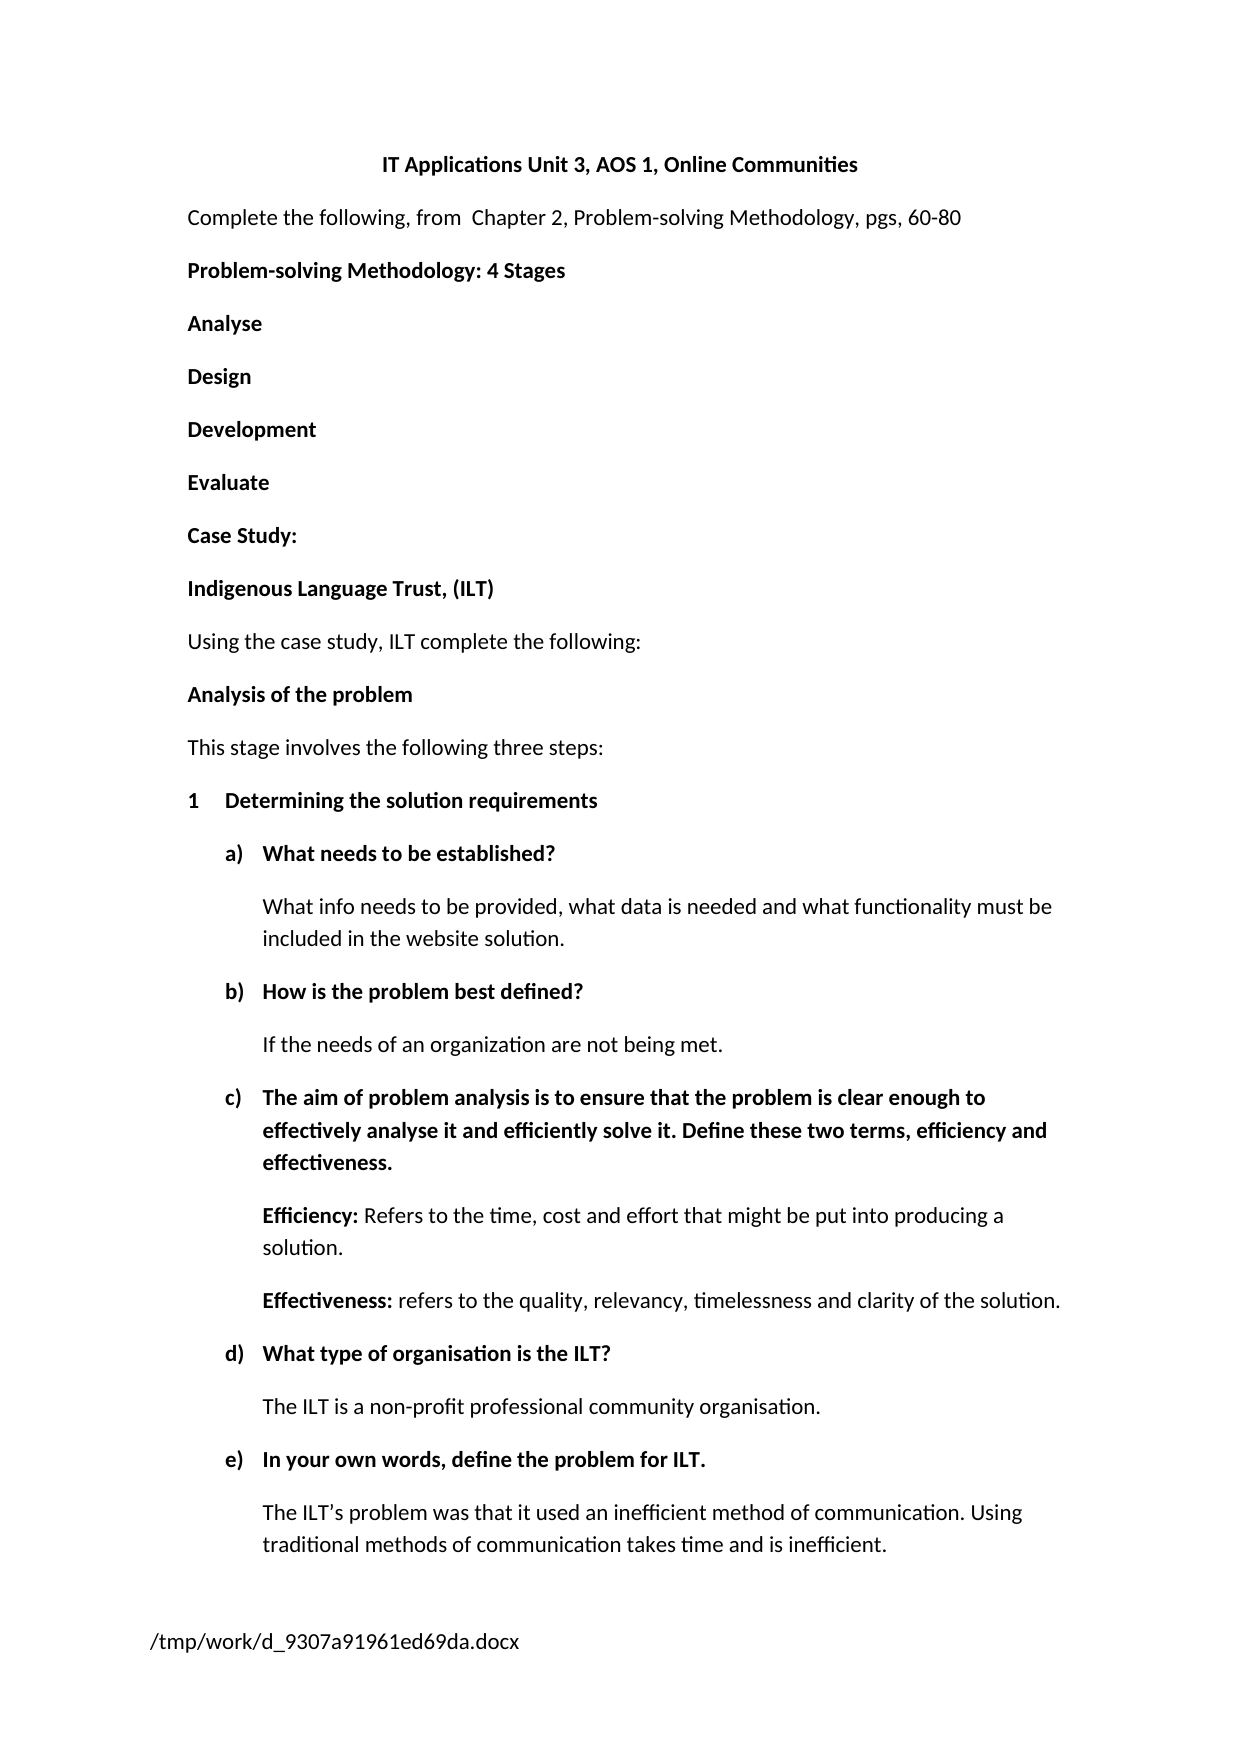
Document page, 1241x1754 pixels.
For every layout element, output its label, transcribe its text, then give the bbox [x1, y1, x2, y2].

list Development [187, 415, 1090, 443]
list If the needs of an organization are not being met. [262, 1031, 1090, 1058]
list Evaluate [187, 468, 1090, 496]
list What info needs to be provided, what data is needed and what functionality must be included in the website solution. [262, 892, 1090, 952]
list What type of organisation is the ILT? [225, 1339, 1090, 1367]
list Case Study: [187, 521, 1090, 549]
list The aim of problem analysis is to ensure that the problem is clear enough to effectively analyse it and efficiently solve it. Define these two terms, efficiency and effectiveness. [225, 1083, 1090, 1176]
list Analyse [187, 309, 1090, 337]
list The ILT is a non-profit professional community organisation. [262, 1392, 1090, 1420]
text IT Applications Unit 3, AOS 1, Online Communities [150, 150, 1090, 178]
list Effectiveness: refers to the quality, relevancy, timelessness and clarity of the solution. [262, 1286, 1090, 1314]
list Efficiency: Refers to the time, cost and effort that might be put into producing a solution. [262, 1201, 1090, 1261]
list Analysis of the problem [187, 680, 1090, 708]
list Design [187, 362, 1090, 390]
list Indigenous Language Trust, (ILT) [187, 574, 1090, 602]
list Using the case study, ILT complete the following: [187, 627, 1090, 655]
list How is the problem best defined? [225, 977, 1090, 1006]
list Complete the following, from Chapter 2, Problem-solving Methodology, pgs, 60-80 [187, 203, 1090, 231]
list The ILT’s problem was that it used an inefficient method of communication. Using traditional methods of communication takes time and is inefficient. [262, 1498, 1090, 1558]
list In your own words, define the problem for ILT. [225, 1445, 1090, 1473]
list Problem-solving Methodology: 4 Stages [187, 256, 1090, 284]
list Determining the solution requirements [187, 786, 1090, 814]
list This stage involves the following three steps: [187, 733, 1090, 761]
list What needs to be established? [225, 839, 1090, 867]
